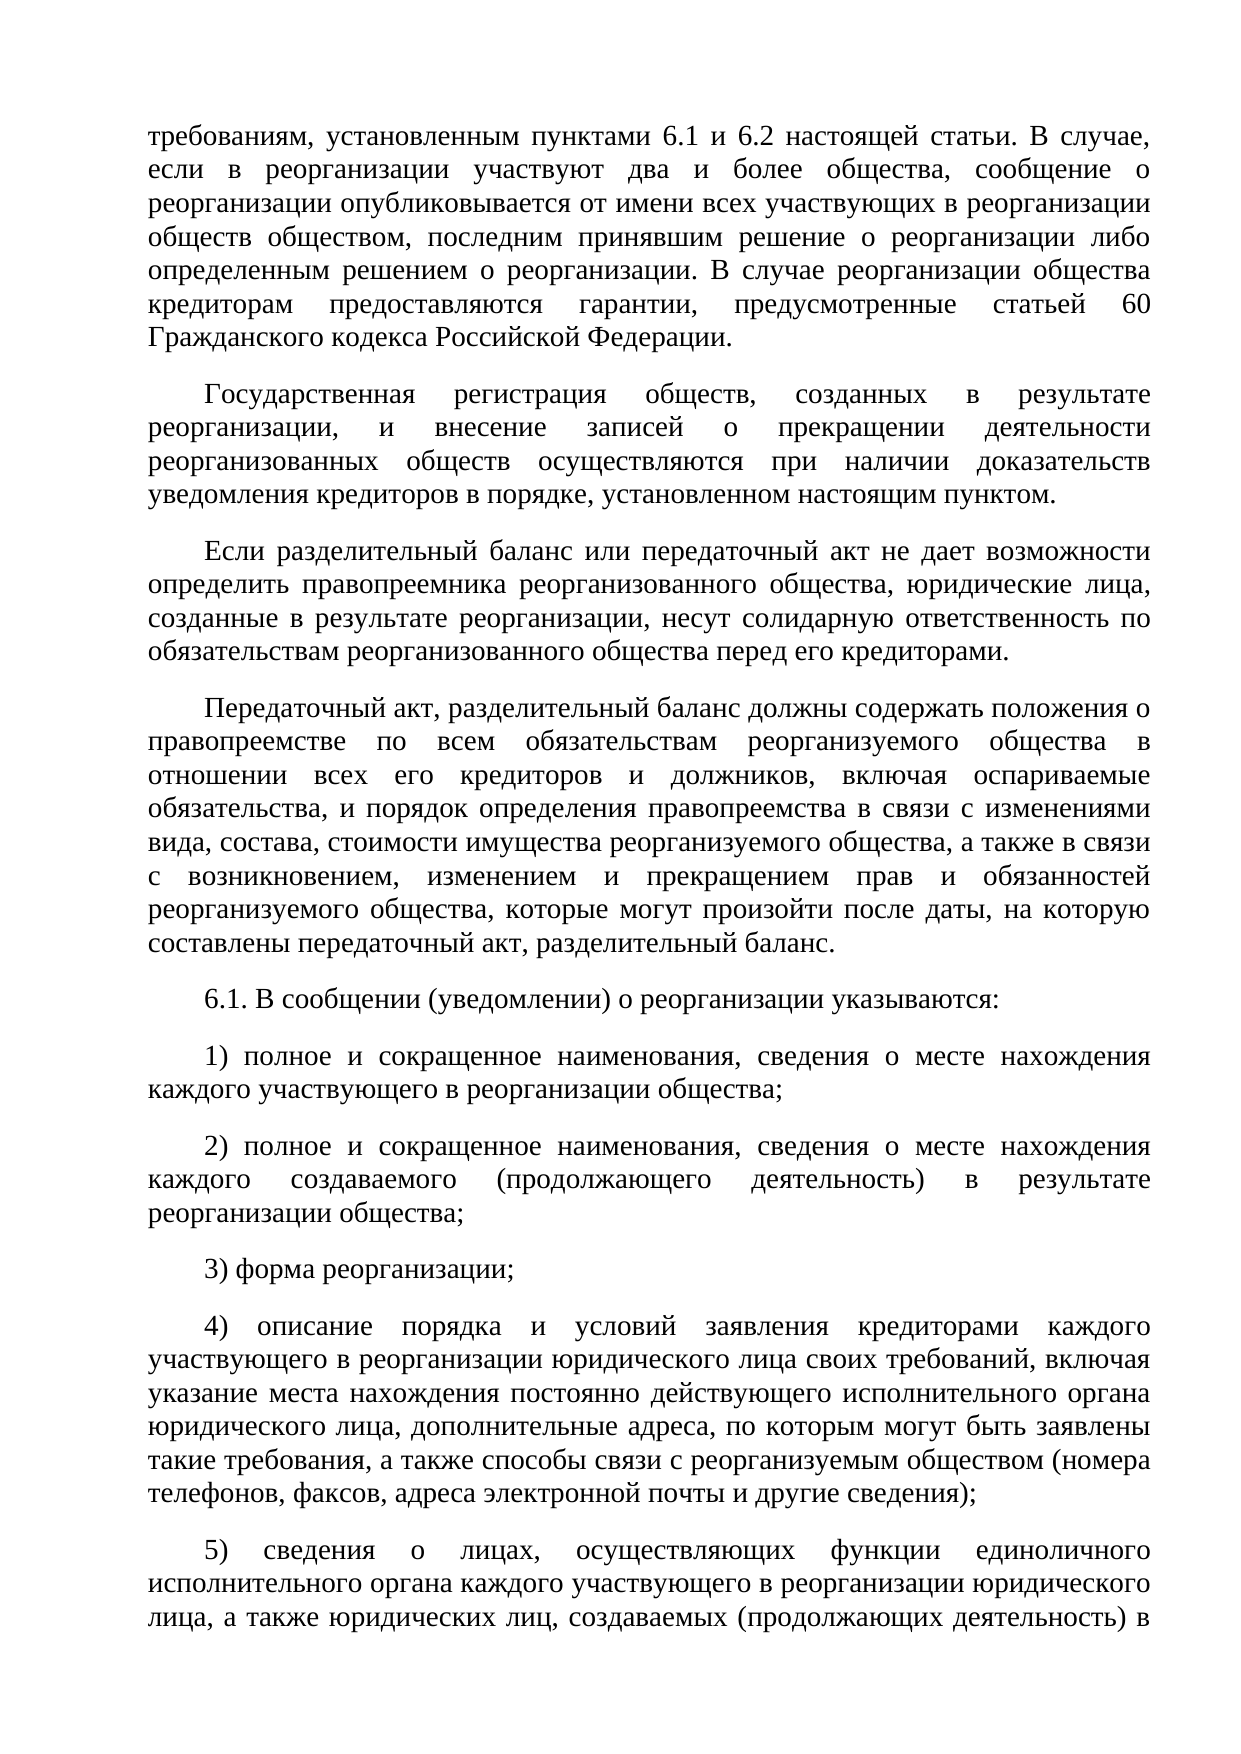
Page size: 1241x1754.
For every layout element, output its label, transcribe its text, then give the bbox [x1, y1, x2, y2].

text 4) описание порядка и условий заявления кредиторами каждого участвующего в реорганизации юридического лица своих требований, включая указание места нахождения постоянно действующего исполнительного органа юридического лица, дополнительные адреса, по которым могут быть заявлены такие требования, а также способы связи с реорганизуемым обществом (номера телефонов, факсов, адреса электронной почты и другие сведения); [148, 1308, 1152, 1509]
text 6.1. В сообщении (уведомлении) о реорганизации указываются: [148, 981, 1152, 1015]
text 1) полное и сокращенное наименования, сведения о месте нахождения каждого участвующего в реорганизации общества; [148, 1038, 1152, 1105]
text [148, 1532, 1152, 1632]
text Если разделительный баланс или передаточный акт не дает возможности определить правопреемника реорганизованного общества, юридические лица, созданные в результате реорганизации, несут солидарную ответственность по обязательствам реорганизованного общества перед его кредиторами. [148, 533, 1152, 667]
text Государственная регистрация обществ, созданных в результате реорганизации, и внесение записей о прекращении деятельности реорганизованных обществ осуществляются при наличии доказательств уведомления кредиторов в порядке, установленном настоящим пунктом. [148, 376, 1152, 510]
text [148, 118, 1152, 353]
text 2) полное и сокращенное наименования, сведения о месте нахождения каждого создаваемого (продолжающего деятельность) в результате реорганизации общества; [148, 1128, 1152, 1228]
text Передаточный акт, разделительный баланс должны содержать положения о правопреемстве по всем обязательствам реорганизуемого общества в отношении всех его кредиторов и должников, включая оспариваемые обязательства, и порядок определения правопреемства в связи с изменениями вида, состава, стоимости имущества реорганизуемого общества, а также в связи с возникновением, изменением и прекращением прав и обязанностей реорганизуемого общества, которые могут произойти после даты, на которую составлены передаточный акт, разделительный баланс. [148, 690, 1152, 958]
text 3) форма реорганизации; [148, 1251, 1152, 1285]
